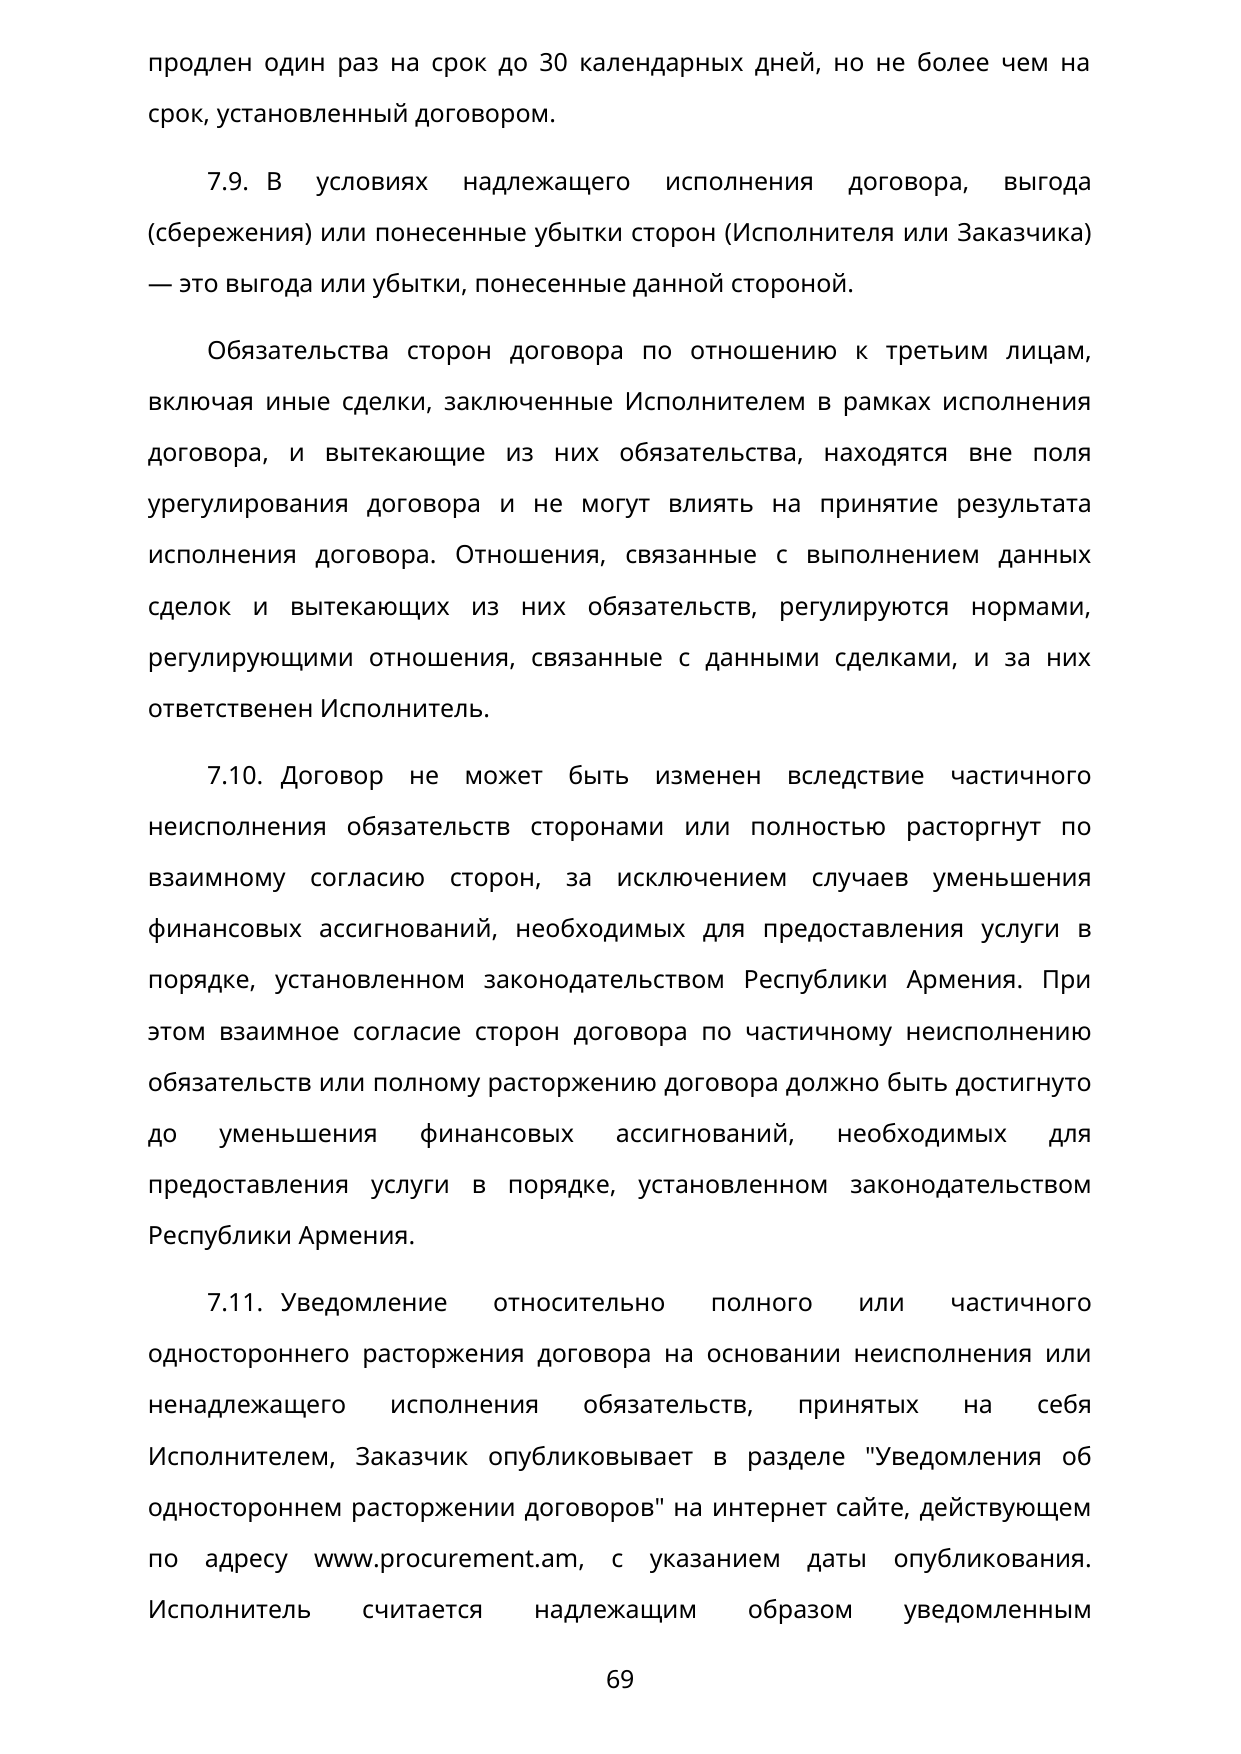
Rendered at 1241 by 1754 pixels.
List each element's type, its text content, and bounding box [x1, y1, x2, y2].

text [148, 44, 1092, 129]
text 7.9. В условиях надлежащего исполнения договора, выгода (сбережения) или понесенные убытки сторон (Исполнителя или Заказчика) — это выгода или убытки, понесенные данной стороной. [148, 163, 1092, 299]
text Обязательства сторон договора по отношению к третьим лицам, включая иные сделки, заключенные Исполнителем в рамках исполнения договора, и вытекающие из них обязательства, находятся вне поля урегулирования договора и не могут влиять на принятие результата исполнения договора. Отношения, связанные с выполнением данных сделок и вытекающих из них обязательств, регулируются нормами, регулирующими отношения, связанные с данными сделками, и за них ответственен Исполнитель. [148, 333, 1092, 724]
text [148, 1285, 1092, 1625]
text 7.10. Договор не может быть изменен вследствие частичного неисполнения обязательств сторонами или полностью расторгнут по взаимному согласию сторон, за исключением случаев уменьшения финансовых ассигнований, необходимых для предоставления услуги в порядке, установленном законодательством Республики Армения. При этом взаимное согласие сторон договора по частичному неисполнению обязательств или полному расторжению договора должно быть достигнуто до уменьшения финансовых ассигнований, необходимых для предоставления услуги в порядке, установленном законодательством Республики Армения. [148, 758, 1092, 1251]
